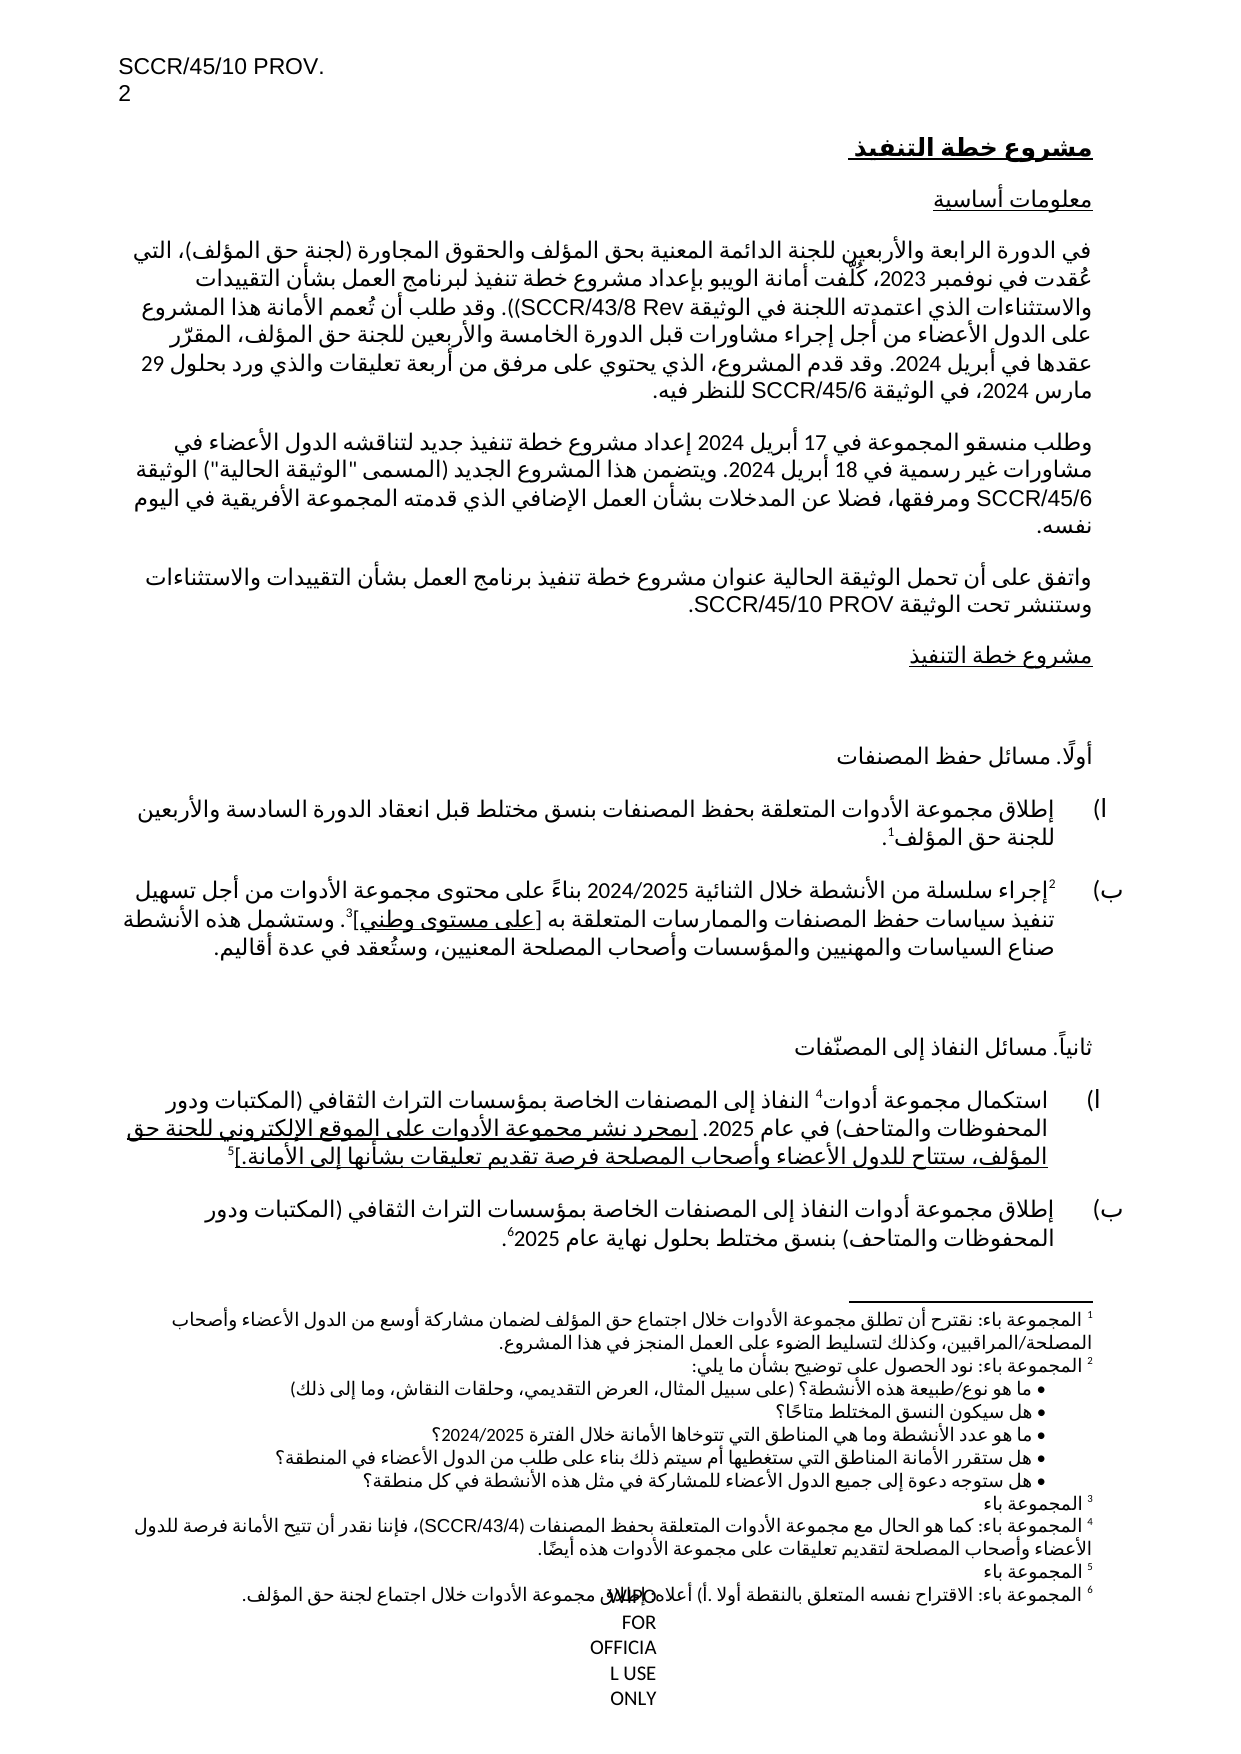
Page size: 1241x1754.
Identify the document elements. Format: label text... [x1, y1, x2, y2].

text مشروع خطة التنفيذ [118, 642, 1092, 669]
text ثانياً. مسائل النفاذ إلى المصنّفات [118, 1033, 1092, 1061]
text معلومات أساسية [118, 186, 1092, 214]
text واتفق على أن تحمل الوثيقة الحالية عنوان مشروع خطة تنفيذ برنامج العمل بشأن التقييدات والاستثناءات وستنشر تحت الوثيقة SCCR/45/10 PROV. [118, 563, 1092, 619]
text مشروع خطة التنفيذ [118, 132, 1092, 163]
text أولًا. مسائل حفظ المصنفات [118, 742, 1092, 770]
list إجراء سلسلة من الأنشطة خلال الثنائية 2024/2025 بناءً على محتوى مجموعة الأدوات من أجل تسهيل تنفيذ سياسات حفظ المصنفات والممارسات المتعلقة به [على مستوى وطني]. وستشمل هذه الأنشطة صناع السياسات والمهنيين والمؤسسات وأصحاب المصلحة المعنيين، وستُعقد في عدة أقاليم. [118, 874, 1092, 961]
text وطلب منسقو المجموعة في 17 أبريل 2024 إعداد مشروع خطة تنفيذ جديد لتناقشه الدول الأعضاء في مشاورات غير رسمية في 18 أبريل 2024. ويتضمن هذا المشروع الجديد (المسمى "الوثيقة الحالية") الوثيقة SCCR/45/6 ومرفقها، فضلا عن المدخلات بشأن العمل الإضافي الذي قدمته المجموعة الأفريقية في اليوم نفسه. [118, 428, 1092, 540]
list استكمال مجموعة أدوات النفاذ إلى المصنفات الخاصة بمؤسسات التراث الثقافي (المكتبات ودور المحفوظات والمتاحف) في عام 2025. [بمجرد نشر مجموعة الأدوات على الموقع الإلكتروني للجنة حق المؤلف، ستتاح للدول الأعضاء وأصحاب المصلحة فرصة تقديم تعليقات بشأنها إلى الأمانة.] [118, 1084, 1086, 1170]
list إطلاق مجموعة الأدوات المتعلقة بحفظ المصنفات بنسق مختلط قبل انعقاد الدورة السادسة والأربعين للجنة حق المؤلف. [118, 793, 1092, 851]
list إطلاق مجموعة أدوات النفاذ إلى المصنفات الخاصة بمؤسسات التراث الثقافي (المكتبات ودور المحفوظات والمتاحف) بنسق مختلط بحلول نهاية عام 2025. [118, 1193, 1092, 1252]
text في الدورة الرابعة والأربعين للجنة الدائمة المعنية بحق المؤلف والحقوق المجاورة (لجنة حق المؤلف)، التي عُقدت في نوفمبر 2023، كُلّفت أمانة الويبو بإعداد مشروع خطة تنفيذ لبرنامج العمل بشأن التقييدات والاستثناءات الذي اعتمدته اللجنة في الوثيقة SCCR/43/8 Rev)). وقد طلب أن تُعمم الأمانة هذا المشروع على الدول الأعضاء من أجل إجراء مشاورات قبل الدورة الخامسة والأربعين للجنة حق المؤلف، المقرّر عقدها في أبريل 2024. وقد قدم المشروع، الذي يحتوي على مرفق من أربعة تعليقات والذي ورد بحلول 29 مارس 2024، في الوثيقة SCCR/45/6 للنظر فيه. [118, 237, 1092, 405]
